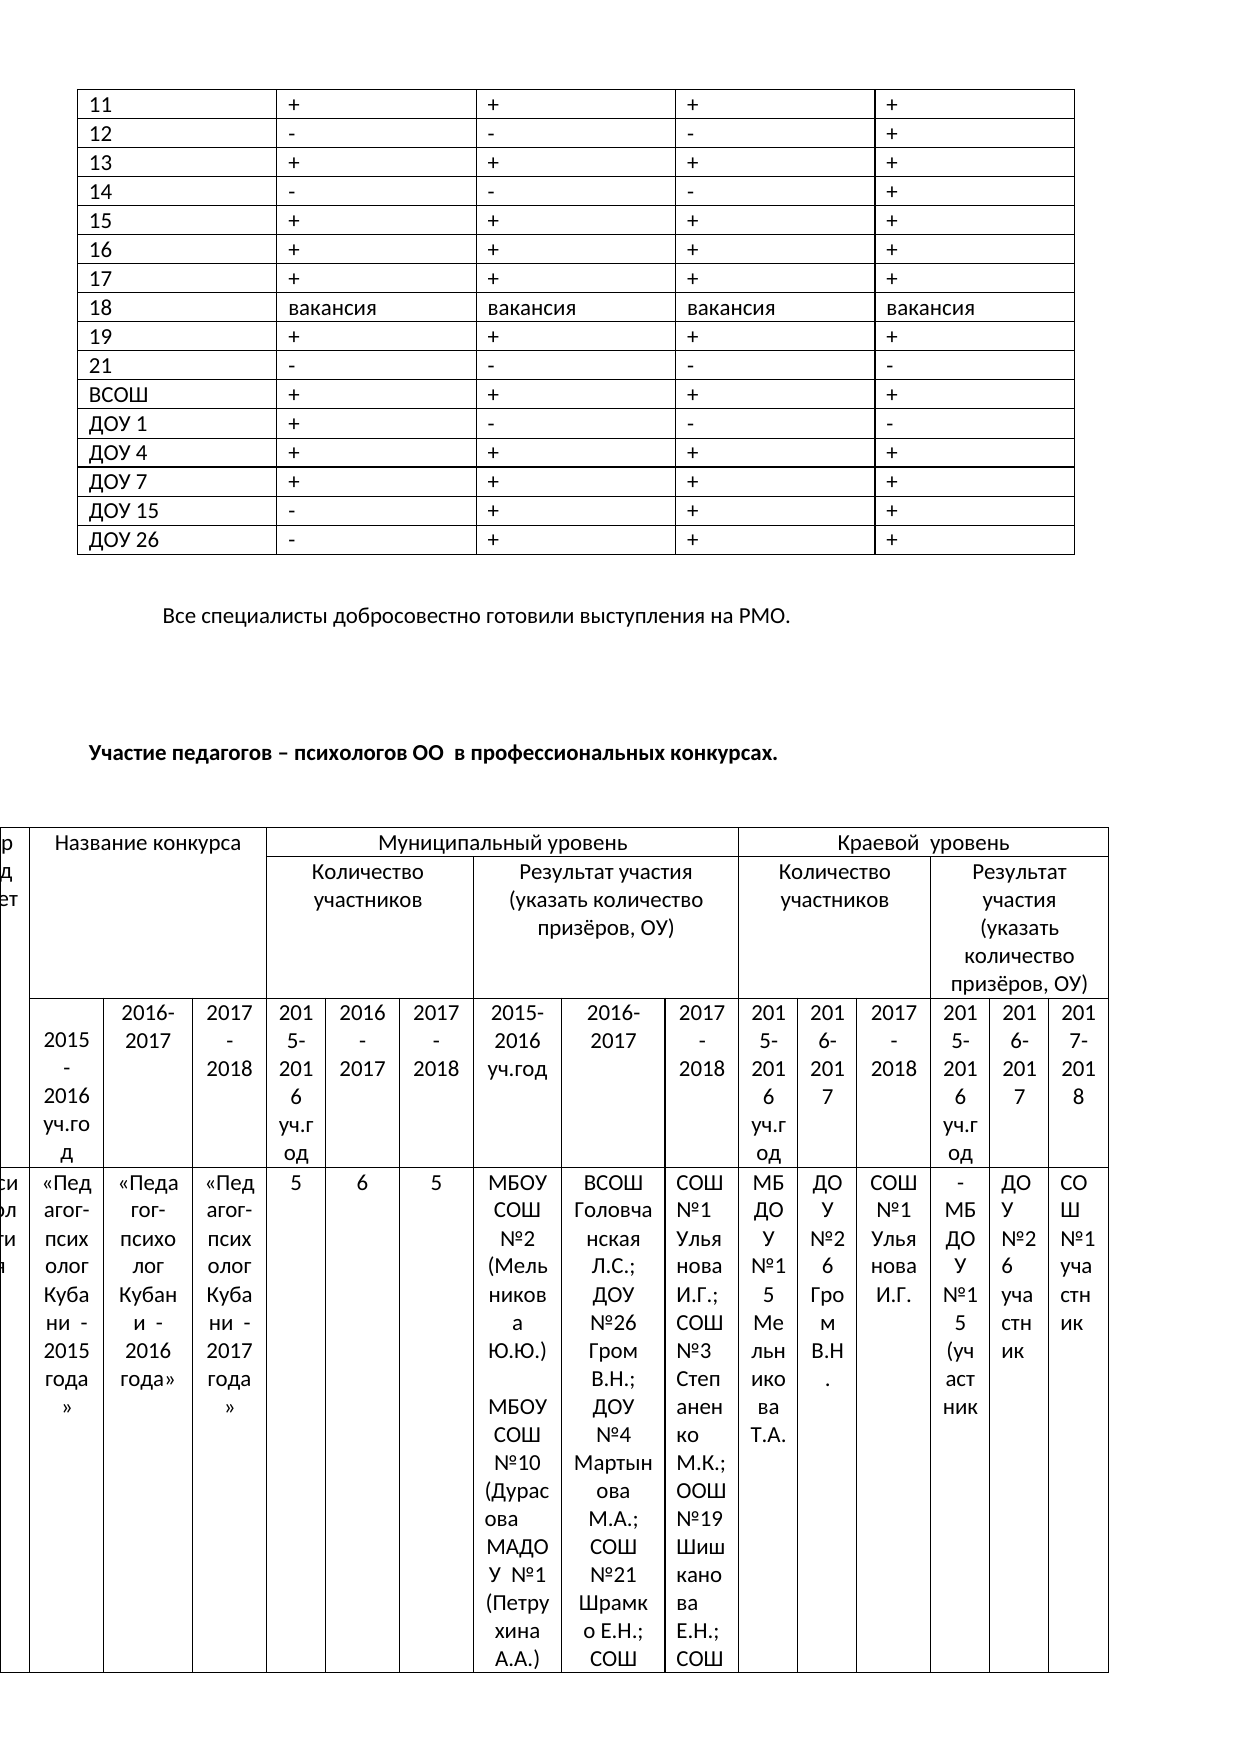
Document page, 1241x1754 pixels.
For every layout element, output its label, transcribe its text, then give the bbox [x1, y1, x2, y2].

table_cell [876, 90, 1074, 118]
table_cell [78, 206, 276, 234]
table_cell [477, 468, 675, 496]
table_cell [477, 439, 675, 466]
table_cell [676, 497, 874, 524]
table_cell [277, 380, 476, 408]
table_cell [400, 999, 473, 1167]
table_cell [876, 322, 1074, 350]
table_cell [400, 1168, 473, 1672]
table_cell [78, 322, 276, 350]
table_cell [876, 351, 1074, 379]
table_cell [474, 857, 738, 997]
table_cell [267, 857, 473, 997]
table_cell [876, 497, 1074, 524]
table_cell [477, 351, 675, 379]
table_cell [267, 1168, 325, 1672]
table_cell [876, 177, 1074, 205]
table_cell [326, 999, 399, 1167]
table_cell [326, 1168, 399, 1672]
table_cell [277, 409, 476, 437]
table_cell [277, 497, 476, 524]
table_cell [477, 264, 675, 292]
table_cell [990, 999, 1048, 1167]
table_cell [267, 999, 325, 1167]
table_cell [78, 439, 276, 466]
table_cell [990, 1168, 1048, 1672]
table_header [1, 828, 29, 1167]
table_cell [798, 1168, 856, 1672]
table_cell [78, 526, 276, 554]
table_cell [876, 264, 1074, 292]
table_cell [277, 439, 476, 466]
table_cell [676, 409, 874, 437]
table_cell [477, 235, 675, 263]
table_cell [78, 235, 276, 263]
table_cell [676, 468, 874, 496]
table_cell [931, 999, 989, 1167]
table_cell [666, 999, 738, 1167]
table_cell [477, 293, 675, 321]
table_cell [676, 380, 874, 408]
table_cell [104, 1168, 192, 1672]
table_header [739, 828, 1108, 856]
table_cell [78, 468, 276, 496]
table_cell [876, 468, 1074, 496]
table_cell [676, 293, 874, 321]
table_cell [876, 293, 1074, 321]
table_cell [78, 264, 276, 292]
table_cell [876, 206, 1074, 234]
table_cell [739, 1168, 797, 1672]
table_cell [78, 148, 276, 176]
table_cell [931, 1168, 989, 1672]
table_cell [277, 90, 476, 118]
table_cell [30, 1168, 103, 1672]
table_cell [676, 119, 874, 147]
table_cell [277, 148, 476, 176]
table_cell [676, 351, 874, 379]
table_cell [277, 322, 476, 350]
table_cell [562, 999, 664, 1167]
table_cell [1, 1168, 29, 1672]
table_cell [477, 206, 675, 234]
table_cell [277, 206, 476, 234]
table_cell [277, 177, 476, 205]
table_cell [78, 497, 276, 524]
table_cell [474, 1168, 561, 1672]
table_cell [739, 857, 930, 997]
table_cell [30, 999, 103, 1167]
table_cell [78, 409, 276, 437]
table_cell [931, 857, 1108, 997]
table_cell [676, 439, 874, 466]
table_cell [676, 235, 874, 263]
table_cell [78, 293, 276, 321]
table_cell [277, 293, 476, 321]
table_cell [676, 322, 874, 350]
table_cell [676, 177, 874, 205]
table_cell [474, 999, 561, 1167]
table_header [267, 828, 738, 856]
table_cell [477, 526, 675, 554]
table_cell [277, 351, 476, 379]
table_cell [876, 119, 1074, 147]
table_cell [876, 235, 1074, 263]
text Участие педагогов – психологов ОО в профессиональных конкурсах. [89, 738, 1152, 766]
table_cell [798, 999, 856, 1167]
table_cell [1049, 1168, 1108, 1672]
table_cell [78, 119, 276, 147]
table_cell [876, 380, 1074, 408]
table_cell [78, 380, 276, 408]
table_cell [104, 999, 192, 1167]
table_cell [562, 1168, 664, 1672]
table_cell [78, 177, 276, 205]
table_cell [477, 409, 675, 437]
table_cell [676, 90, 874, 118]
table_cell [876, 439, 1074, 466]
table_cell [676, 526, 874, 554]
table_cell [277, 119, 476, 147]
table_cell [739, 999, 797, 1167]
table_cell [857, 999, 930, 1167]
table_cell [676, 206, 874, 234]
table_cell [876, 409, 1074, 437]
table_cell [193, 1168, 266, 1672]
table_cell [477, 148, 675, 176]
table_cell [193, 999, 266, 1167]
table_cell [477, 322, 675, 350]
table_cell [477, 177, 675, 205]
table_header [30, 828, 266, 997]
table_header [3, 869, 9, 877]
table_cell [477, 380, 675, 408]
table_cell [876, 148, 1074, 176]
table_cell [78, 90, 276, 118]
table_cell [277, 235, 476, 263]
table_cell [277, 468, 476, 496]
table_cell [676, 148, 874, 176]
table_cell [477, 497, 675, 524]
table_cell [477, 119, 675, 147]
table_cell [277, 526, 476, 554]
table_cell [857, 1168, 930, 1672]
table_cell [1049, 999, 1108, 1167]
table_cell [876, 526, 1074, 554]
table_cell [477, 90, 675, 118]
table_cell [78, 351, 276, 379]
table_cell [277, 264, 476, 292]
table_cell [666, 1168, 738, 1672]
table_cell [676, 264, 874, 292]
text Все специалисты добросовестно готовили выступления на РМО. [89, 602, 1152, 629]
